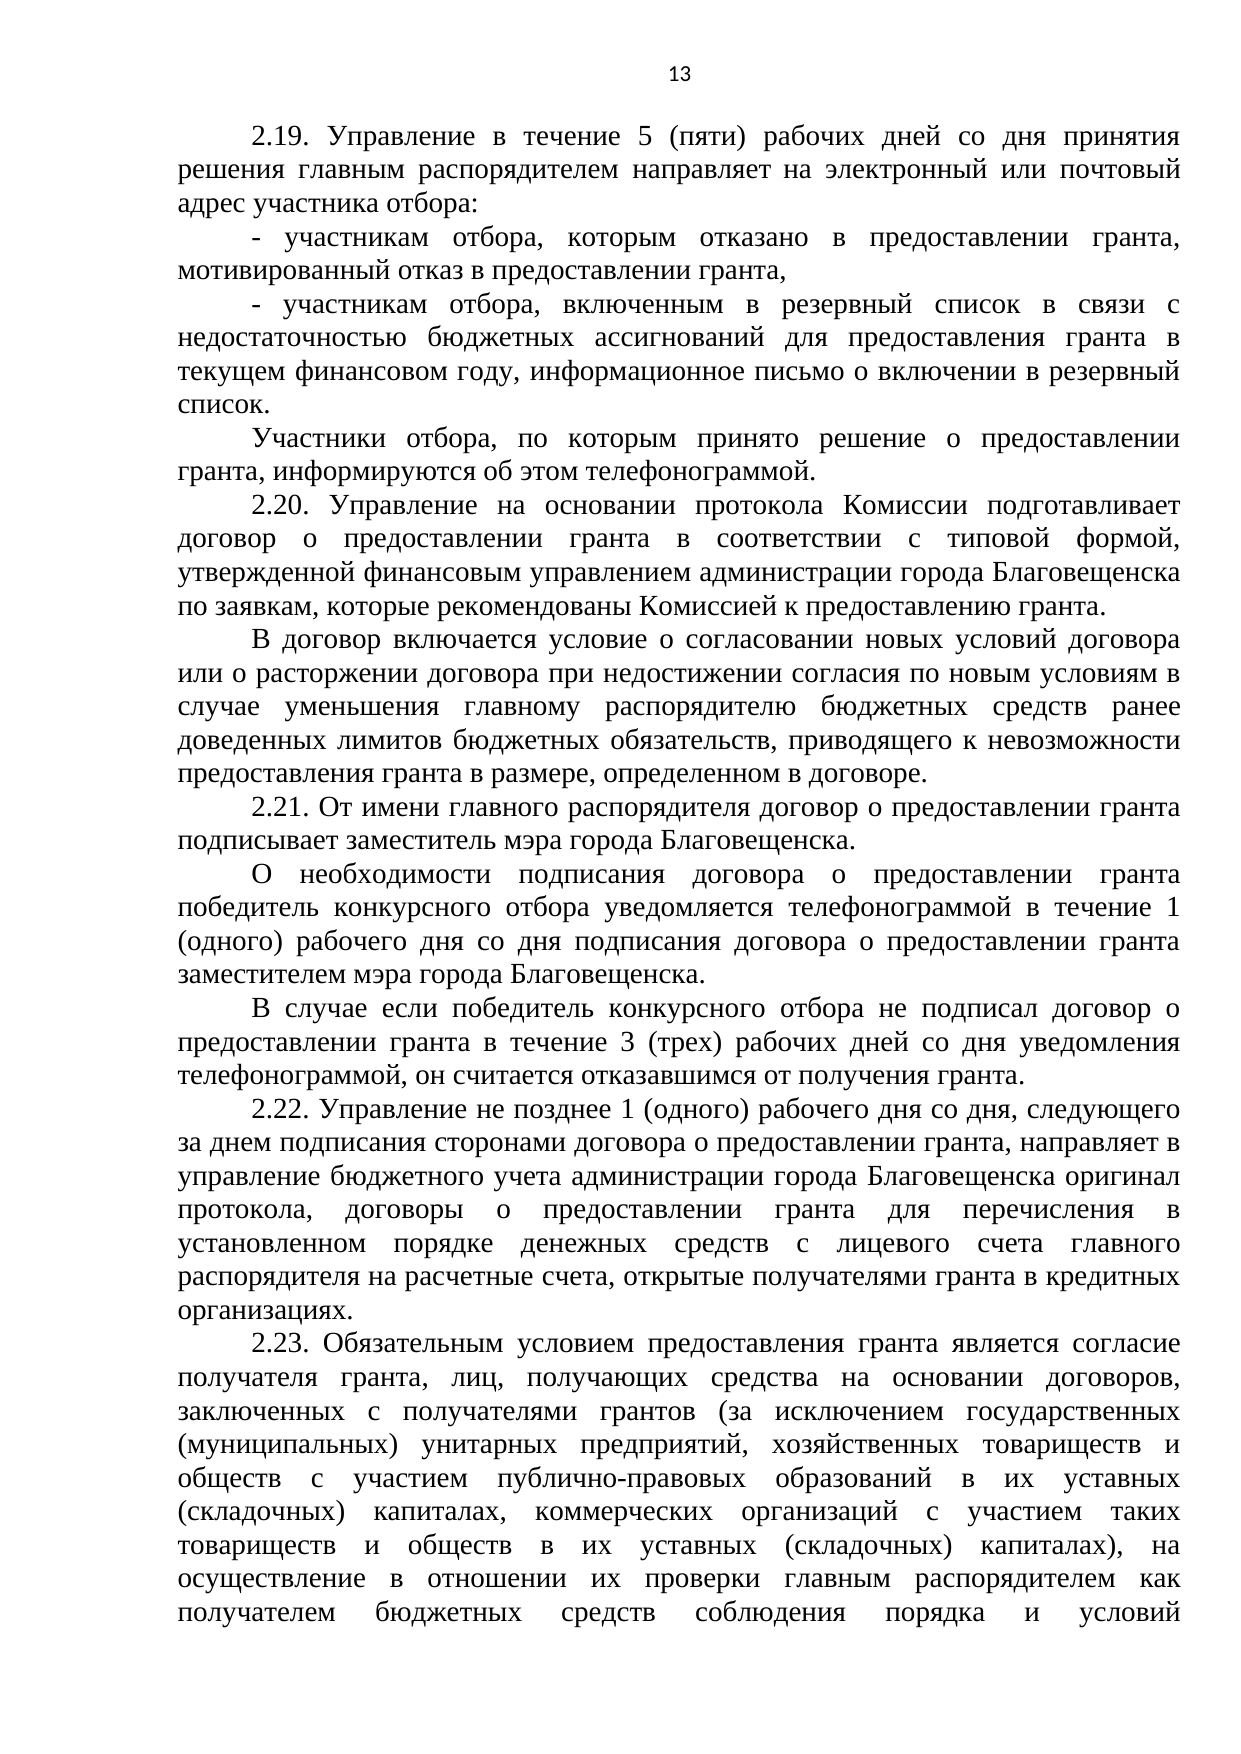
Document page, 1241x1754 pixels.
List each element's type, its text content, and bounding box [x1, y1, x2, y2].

text - участникам отбора, которым отказано в предоставлении гранта, мотивированный отказ в предоставлении гранта, [177, 219, 1181, 286]
text 2.21. От имени главного распорядителя договор о предоставлении гранта подписывает заместитель мэра города Благовещенска. [177, 789, 1181, 856]
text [177, 1326, 1181, 1627]
text В случае если победитель конкурсного отбора не подписал договор о предоставлении гранта в течение 3 (трех) рабочих дней со дня уведомления телефонограммой, он считается отказавшимся от получения гранта. [177, 990, 1181, 1091]
text О необходимости подписания договора о предоставлении гранта победитель конкурсного отбора уведомляется телефонограммой в течение 1 (одного) рабочего дня со дня подписания договора о предоставлении гранта заместителем мэра города Благовещенска. [177, 856, 1181, 990]
text - участникам отбора, включенным в резервный список в связи с недостаточностью бюджетных ассигнований для предоставления гранта в текущем финансовом году, информационное письмо о включении в резервный список. [177, 286, 1181, 420]
text 2.19. Управление в течение 5 (пяти) рабочих дней со дня принятия решения главным распорядителем направляет на электронный или почтовый адрес участника отбора: [177, 118, 1181, 219]
text Участники отбора, по которым принято решение о предоставлении гранта, информируются об этом телефонограммой. [177, 420, 1181, 487]
text 2.20. Управление на основании протокола Комиссии подготавливает договор о предоставлении гранта в соответствии с типовой формой, утвержденной финансовым управлением администрации города Благовещенска по заявкам, которые рекомендованы Комиссией к предоставлению гранта. [177, 487, 1181, 621]
text В договор включается условие о согласовании новых условий договора или о расторжении договора при недостижении согласия по новым условиям в случае уменьшения главному распорядителю бюджетных средств ранее доведенных лимитов бюджетных обязательств, приводящего к невозможности предоставления гранта в размере, определенном в договоре. [177, 621, 1181, 789]
text 2.22. Управление не позднее 1 (одного) рабочего дня со дня, следующего за днем подписания сторонами договора о предоставлении гранта, направляет в управление бюджетного учета администрации города Благовещенска оригинал протокола, договоры о предоставлении гранта для перечисления в установленном порядке денежных средств с лицевого счета главного распорядителя на расчетные счета, открытые получателями гранта в кредитных организациях. [177, 1091, 1181, 1326]
